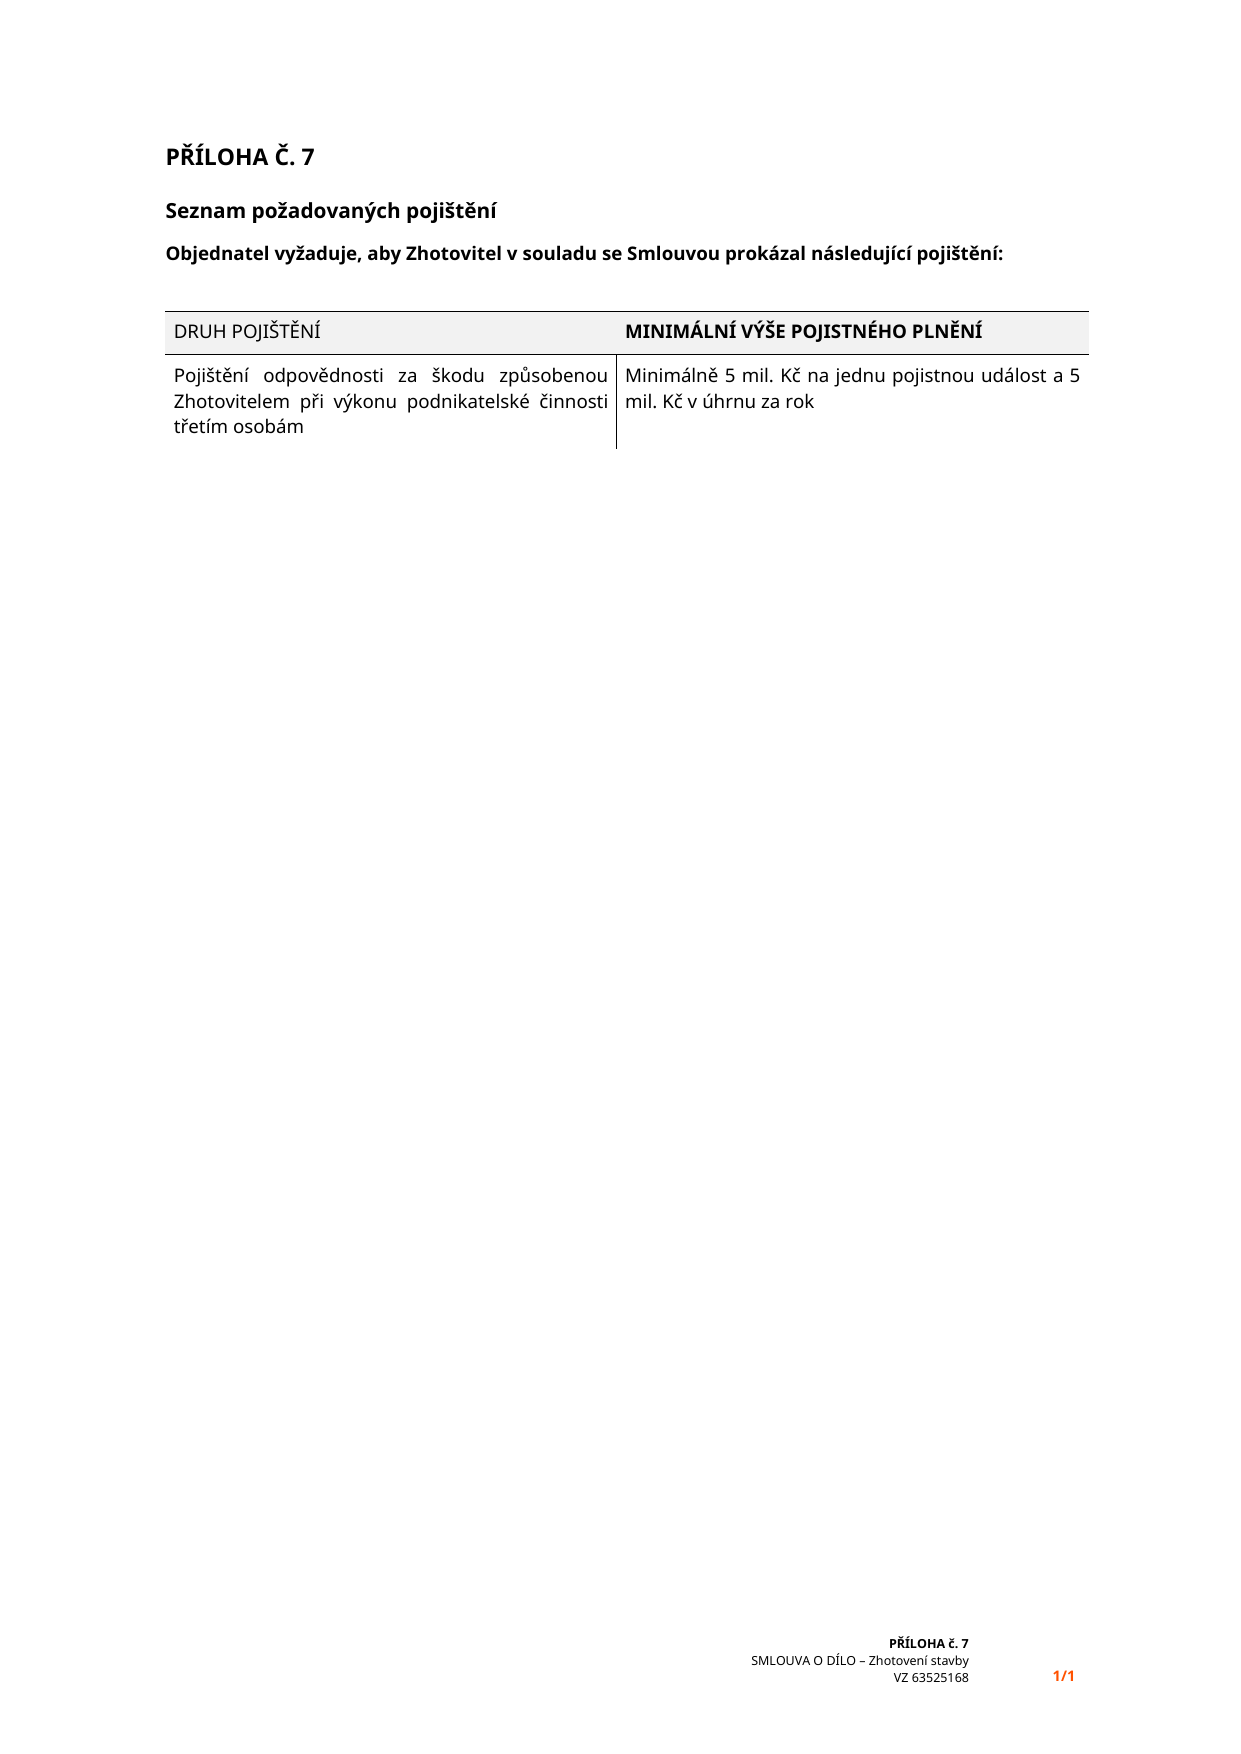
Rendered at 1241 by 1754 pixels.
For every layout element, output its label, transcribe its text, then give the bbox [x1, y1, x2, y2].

text Objednatel vyžaduje, aby Zhotovitel v souladu se Smlouvou prokázal následující pojištění: [165, 240, 1075, 266]
text Příloha č. 7 [165, 141, 1075, 173]
table_header DRUH POJIŠTĚNÍ [165, 312, 617, 354]
table_cell Minimálně 5 mil. Kč na jednu pojistnou událost a 5 mil. Kč v úhrnu za rok [617, 355, 1089, 449]
text Seznam požadovaných pojištění [165, 197, 1075, 225]
table_header MINIMÁLNÍ VÝŠE POJISTNÉHO PLNĚNÍ [617, 312, 1089, 354]
table_cell Pojištění odpovědnosti za škodu způsobenou Zhotovitelem při výkonu podnikatelské činnosti třetím osobám [165, 355, 616, 449]
